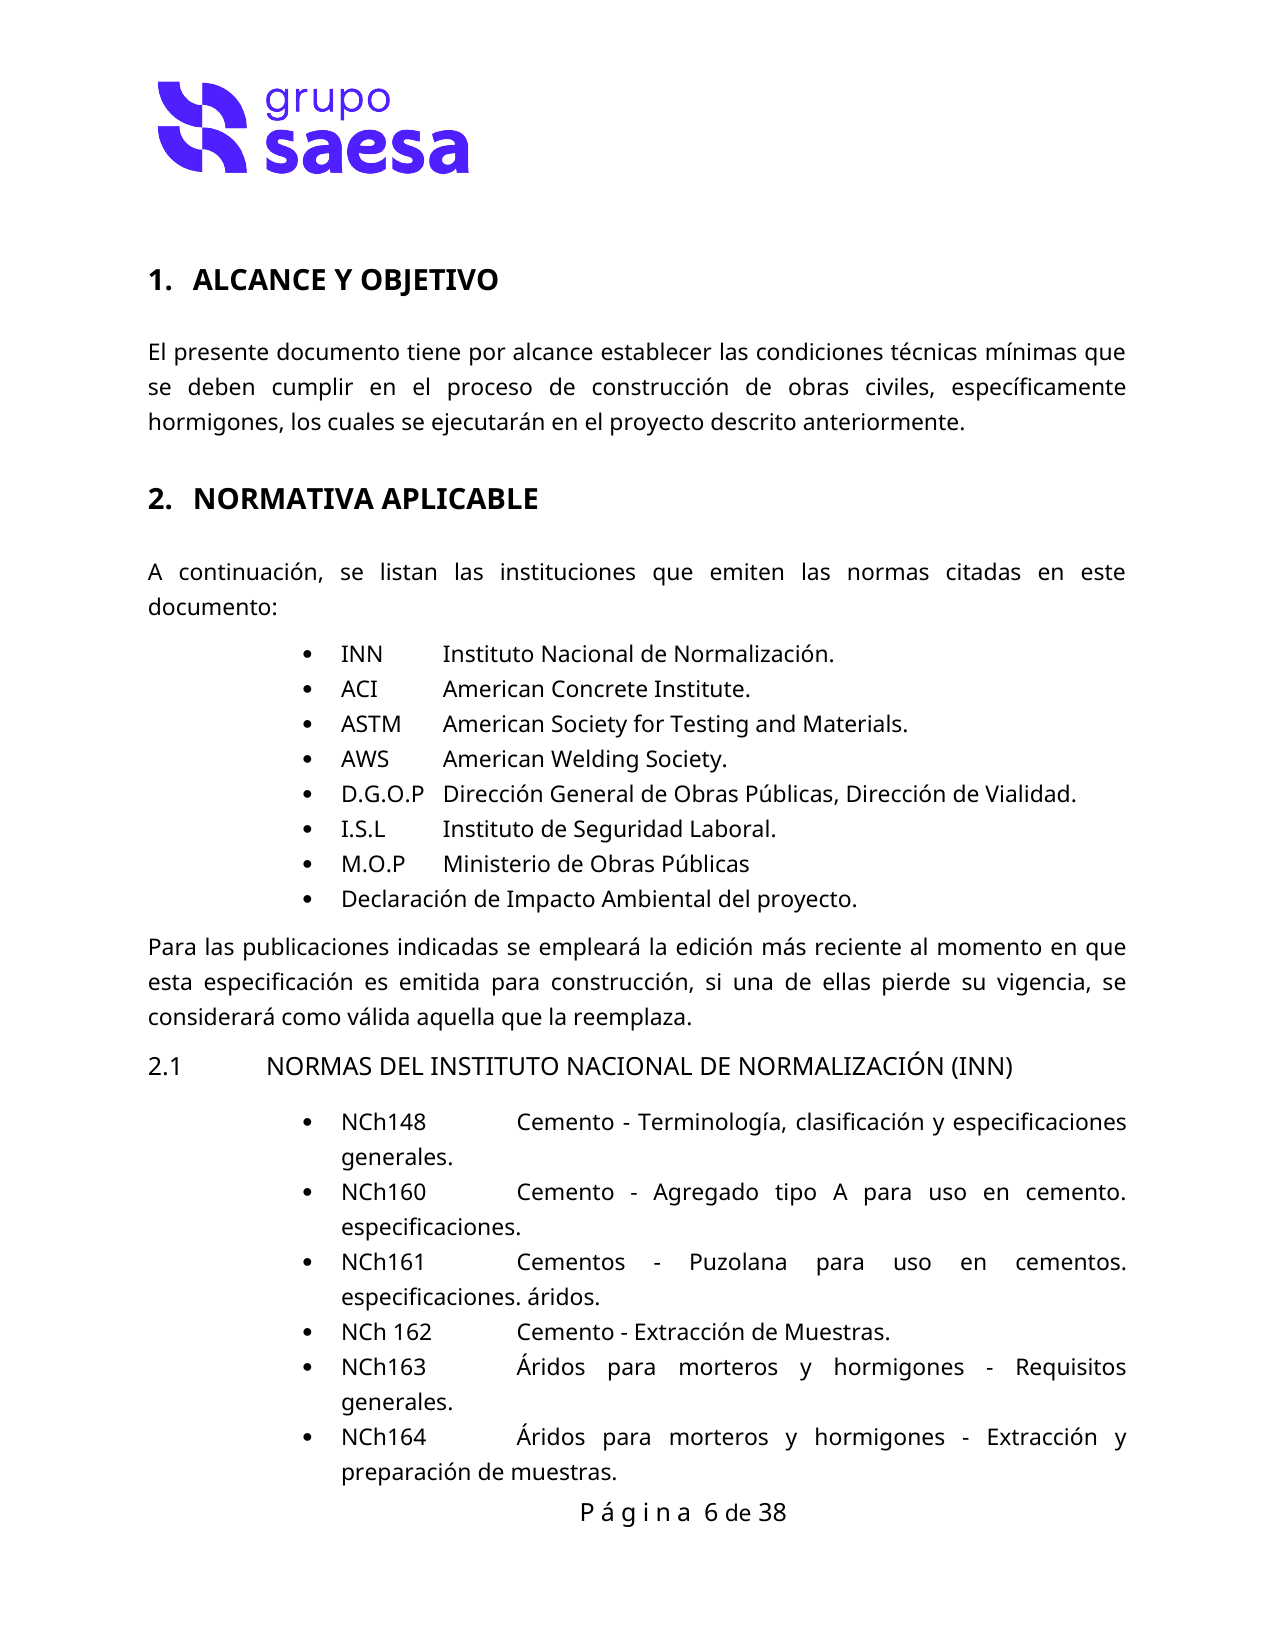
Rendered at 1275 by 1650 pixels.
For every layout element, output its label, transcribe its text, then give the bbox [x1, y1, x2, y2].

list NCh161 Cementos - Puzolana para uso en cementos. especificaciones. áridos. [303, 1246, 1127, 1312]
text El presente documento tiene por alcance establecer las condiciones técnicas mínimas que se deben cumplir en el proceso de construcción de obras civiles, específicamente hormigones, los cuales se ejecutarán en el proyecto descrito anteriormente. [148, 336, 1127, 437]
text A continuación, se listan las instituciones que emiten las normas citadas en este documento: [148, 556, 1127, 622]
list NCh148 Cemento - Terminología, clasificación y especificaciones generales. [303, 1106, 1127, 1172]
list AWS American Welding Society. [303, 743, 1127, 774]
list D.G.O.P Dirección General de Obras Públicas, Dirección de Vialidad. [303, 778, 1127, 809]
list M.O.P Ministerio de Obras Públicas [303, 848, 1127, 879]
subtitle NORMATIVA APLICABLE [148, 479, 1127, 518]
list INN Instituto Nacional de Normalización. [303, 638, 1127, 669]
list NCh 162 Cemento - Extracción de Muestras. [303, 1316, 1127, 1347]
text Para las publicaciones indicadas se empleará la edición más reciente al momento en que esta especificación es emitida para construcción, si una de ellas pierde su vigencia, se considerará como válida aquella que la reemplaza. [148, 931, 1127, 1032]
list I.S.L Instituto de Seguridad Laboral. [303, 813, 1127, 844]
list ACI American Concrete Institute. [303, 673, 1127, 704]
subtitle ALCANCE Y OBJETIVO [148, 259, 1127, 299]
subtitle NORMAS DEL INSTITUTO NACIONAL DE NORMALIZACIÓN (INN) [148, 1048, 1127, 1082]
list ASTM American Society for Testing and Materials. [303, 708, 1127, 739]
list NCh163 Áridos para morteros y hormigones - Requisitos generales. [303, 1351, 1127, 1417]
list Declaración de Impacto Ambiental del proyecto. [303, 883, 1127, 914]
list NCh160 Cemento - Agregado tipo A para uso en cemento. especificaciones. [303, 1176, 1127, 1242]
list NCh164 Áridos para morteros y hormigones - Extracción y preparación de muestras. [303, 1421, 1127, 1487]
picture [147, 73, 478, 177]
